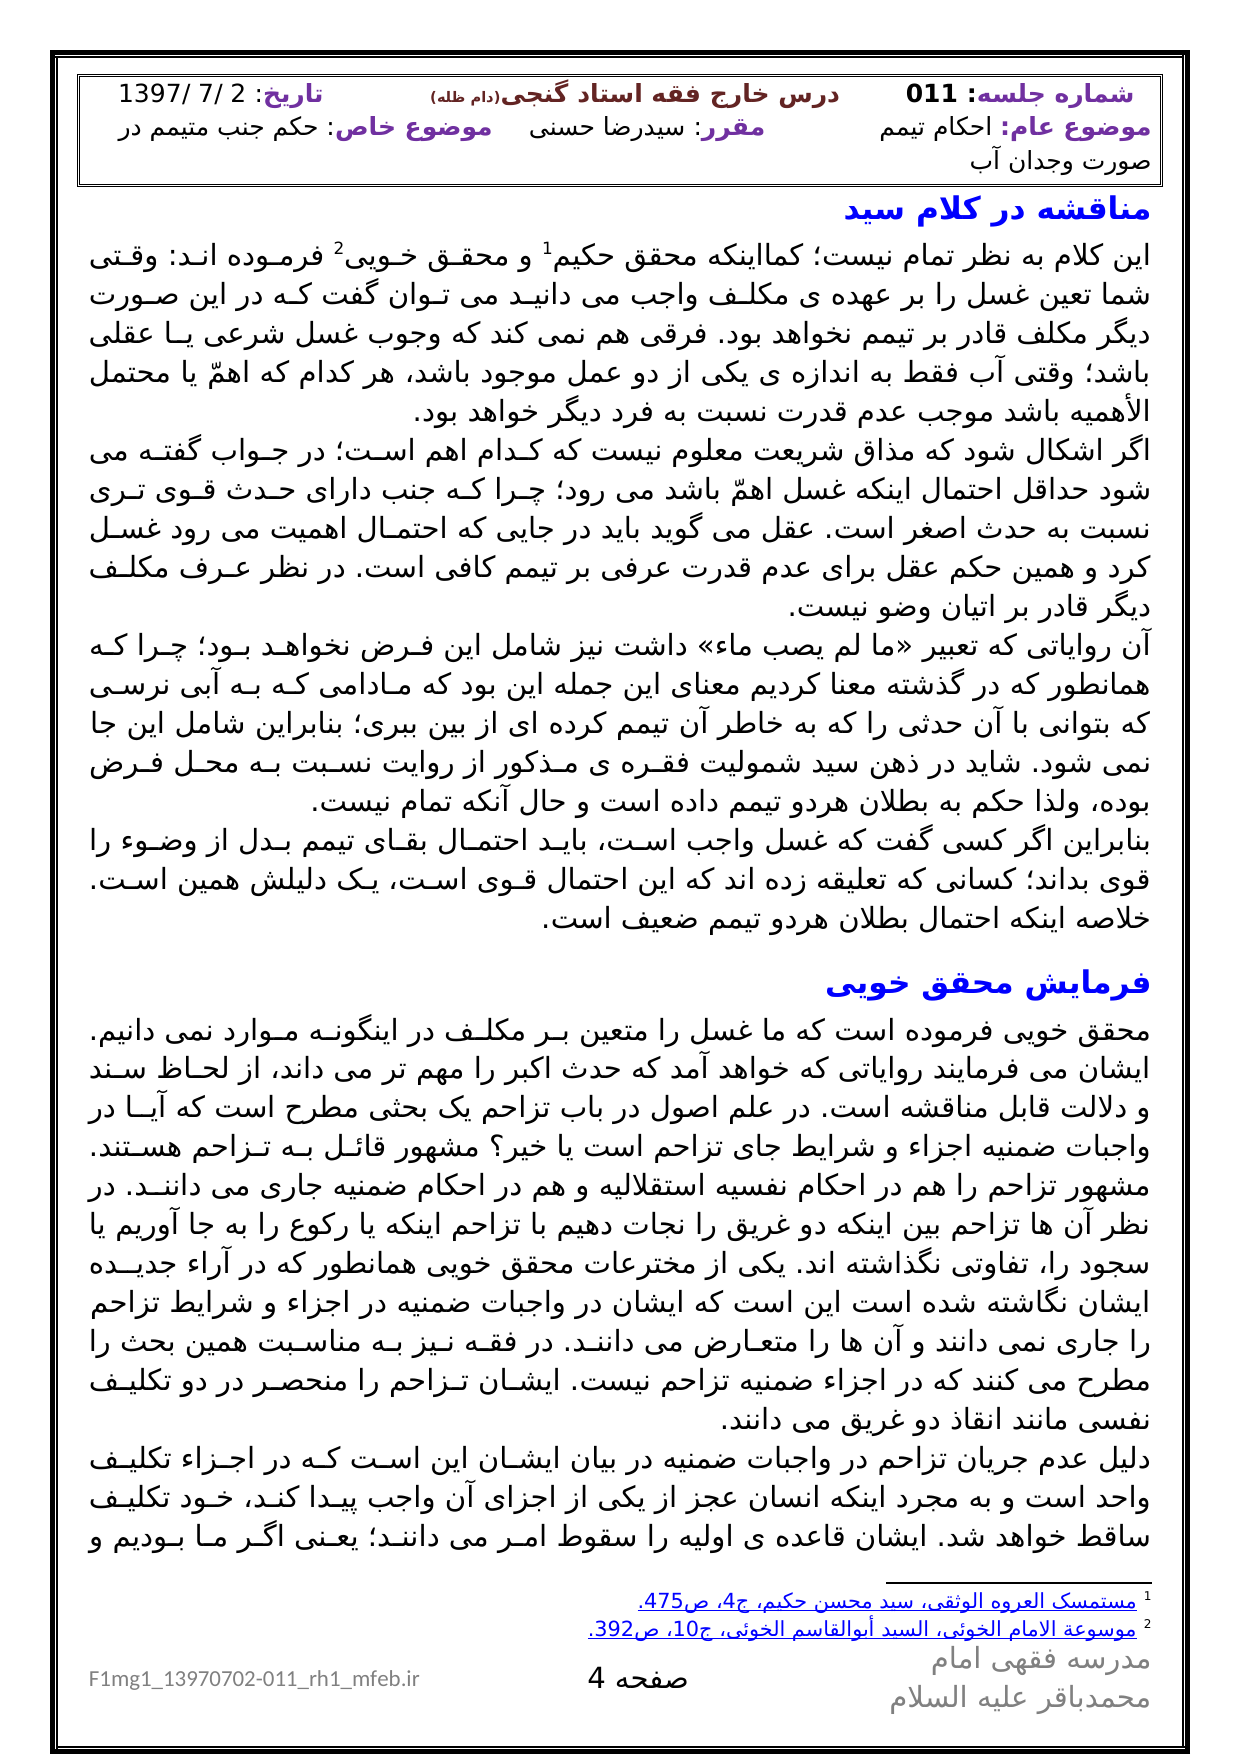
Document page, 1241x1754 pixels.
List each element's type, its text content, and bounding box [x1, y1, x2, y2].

text اگر اشکال شود که مذاق شریعت معلوم نیست که کدام اهم است؛ در جواب گفته می شود حداقل احتمال اینکه غسل اهمّ باشد می رود؛ چرا که جنب دارای حدث قوی تری نسبت به حدث اصغر است. عقل می گوید باید در جایی که احتمال اهمیت می رود غسل کرد و همین حکم عقل برای عدم قدرت عرفی بر تیمم کافی است. در نظر عرف مکلف دیگر قادر بر اتیان وضو نیست. [89, 433, 1152, 623]
subtitle مناقشه در کلام سید [89, 191, 1152, 227]
subtitle فرمایش محقق خویی [89, 965, 1152, 1001]
text این کلام به نظر تمام نیست؛ کمااینکه محقق حکیم و محقق خویی فرموده اند: وقتی شما تعین غسل را بر عهده ی مکلف واجب می دانید می توان گفت که در این صورت دیگر مکلف قادر بر تیمم نخواهد بود. فرقی هم نمی کند که وجوب غسل شرعی یا عقلی باشد؛ وقتی آب فقط به اندازه ی یکی از دو عمل موجود باشد، هر کدام که اهمّ یا محتمل الأهمیه باشد موجب عدم قدرت نسبت به فرد دیگر خواهد بود. [89, 239, 1152, 428]
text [89, 1441, 1152, 1553]
text آن روایاتی که تعبیر «ما لم یصب ماء» داشت نیز شامل این فرض نخواهد بود؛ چرا که همانطور که در گذشته معنا کردیم معنای این جمله این بود که مادامی که به آبی نرسی که بتوانی با آن حدثی را که به خاطر آن تیمم کرده ای از بین ببری؛ بنابراین شامل این جا نمی شود. شاید در ذهن سید شمولیت فقره ی مذکور از روایت نسبت به محل فرض بوده، ولذا حکم به بطلان هردو تیمم داده است و حال آنکه تمام نیست. [89, 628, 1152, 818]
text محقق خویی فرموده است که ما غسل را متعین بر مکلف در اینگونه موارد نمی دانیم. ایشان می فرمایند روایاتی که خواهد آمد که حدث اکبر را مهم تر می داند، از لحاظ سند و دلالت قابل مناقشه است. در علم اصول در باب تزاحم یک بحثی مطرح است که آیا در واجبات ضمنیه اجزاء و شرایط جای تزاحم است یا خیر؟ مشهور قائل به تزاحم هستند. مشهور تزاحم را هم در احکام نفسیه استقلالیه و هم در احکام ضمنیه جاری می دانند. در نظر آن ها تزاحم بین اینکه دو غریق را نجات دهیم با تزاحم اینکه یا رکوع را به جا آوریم یا سجود را، تفاوتی نگذاشته اند. یکی از مخترعات محقق خویی همانطور که در آراء جدیده ایشان نگاشته شده است این است که ایشان در واجبات ضمنیه در اجزاء و شرایط تزاحم را جاری نمی دانند و آن ها را متعارض می دانند. در فقه نیز به مناسبت همین بحث را مطرح می کنند که در اجزاء ضمنیه تزاحم نیست. ایشان تزاحم را منحصر در دو تکلیف نفسی مانند انقاذ دو غریق می دانند. [89, 1013, 1152, 1436]
text بنابراین اگر کسی گفت که غسل واجب است، باید احتمال بقای تیمم بدل از وضوء را قوی بداند؛ کسانی که تعلیقه زده اند که این احتمال قوی است، یک دلیلش همین است. خلاصه اینکه احتمال بطلان هردو تیمم ضعیف است. [89, 823, 1152, 935]
